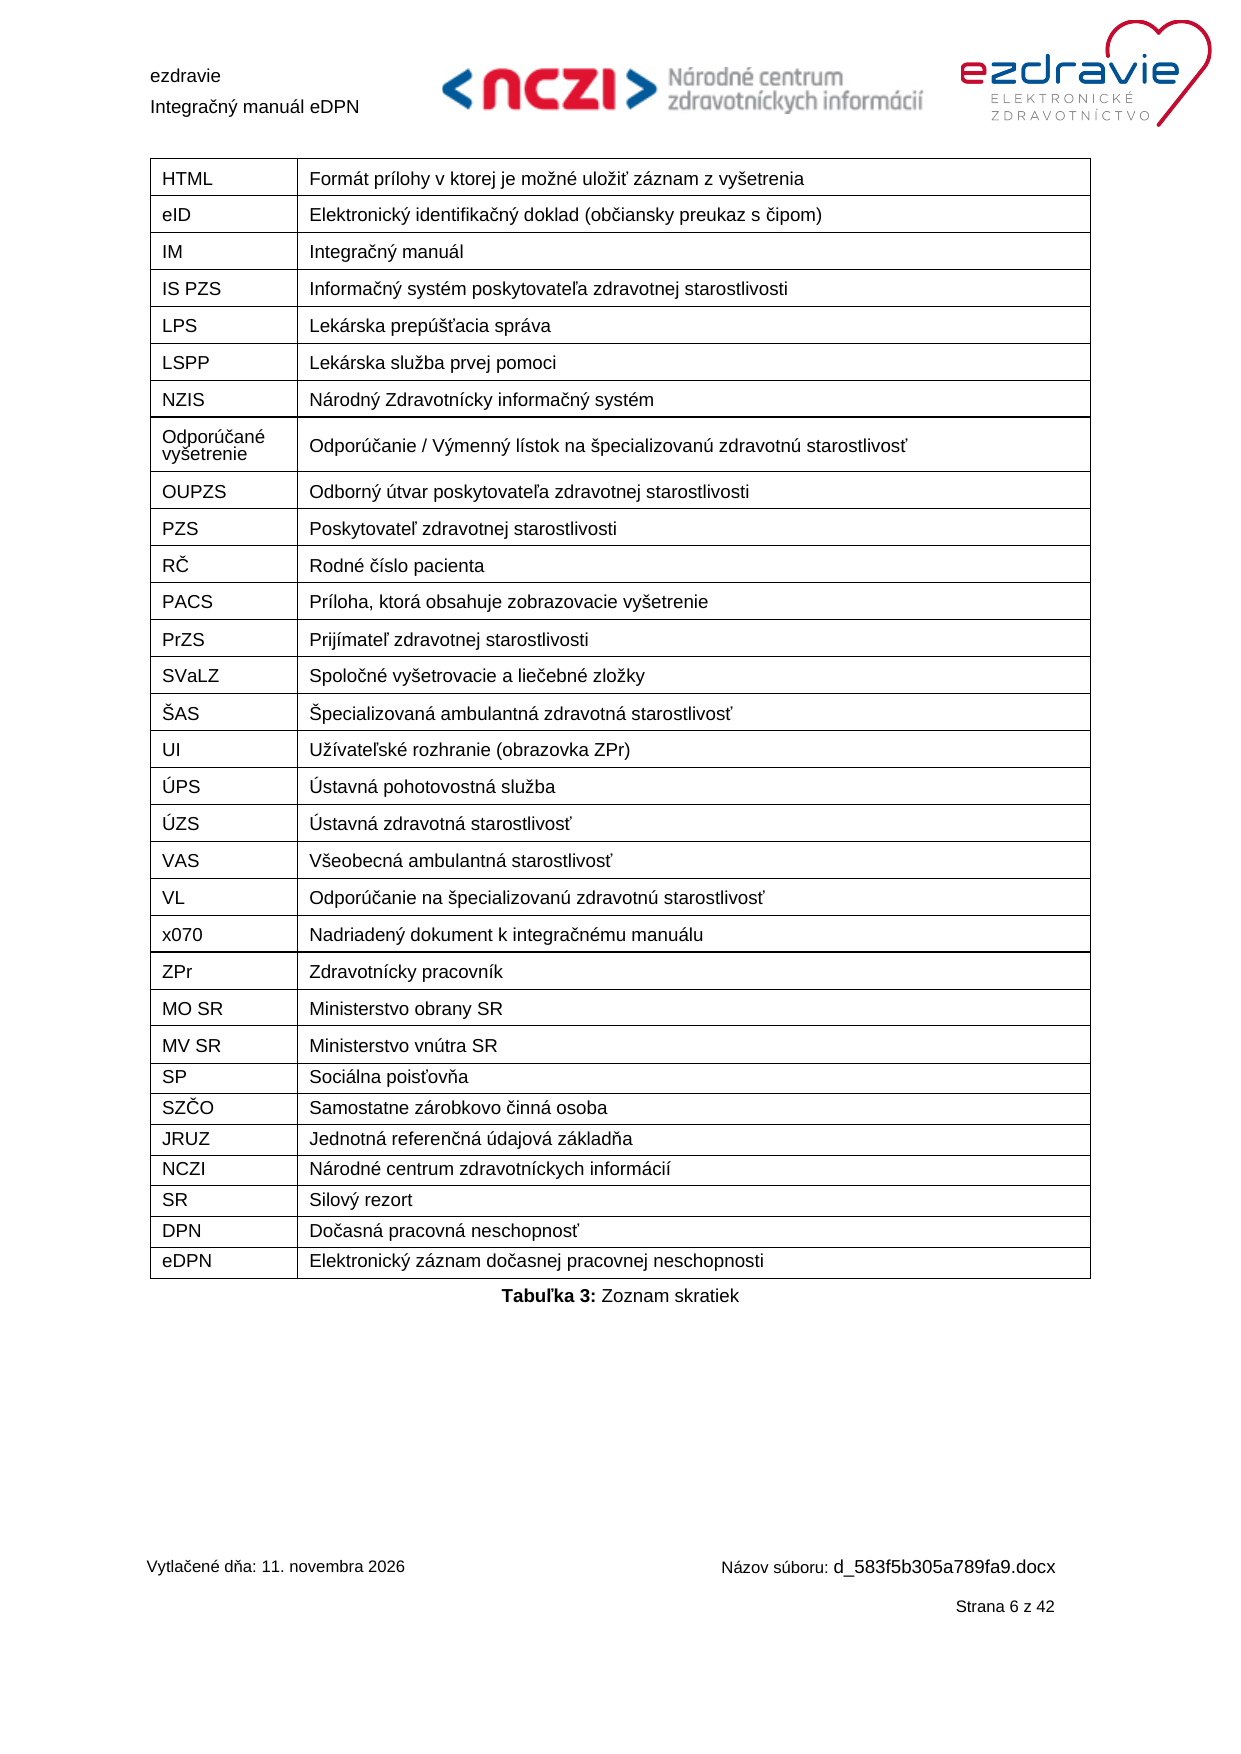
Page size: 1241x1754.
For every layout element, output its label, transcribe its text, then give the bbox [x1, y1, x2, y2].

table_cell LPS [151, 307, 297, 342]
table_cell IM [151, 233, 297, 268]
table_cell NZIS [151, 381, 297, 416]
table_cell Zdravotnícky pracovník [298, 953, 1090, 988]
table_cell IS PZS [151, 270, 297, 306]
table_cell eDPN [151, 1248, 297, 1277]
table_cell Všeobecná ambulantná starostlivosť [298, 842, 1090, 877]
table_cell SZČO [151, 1094, 297, 1124]
table_cell Prijímateľ zdravotnej starostlivosti [298, 620, 1090, 656]
table_cell MO SR [151, 990, 297, 1025]
table_cell ZPr [151, 953, 297, 988]
table_cell Lekárska služba prvej pomoci [298, 344, 1090, 379]
table_cell Formát prílohy v ktorej je možné uložiť záznam z vyšetrenia [298, 159, 1090, 194]
table_cell Ústavná pohotovostná služba [298, 768, 1090, 803]
picture [442, 67, 924, 114]
table_cell UI [151, 731, 297, 767]
table_cell PACS [151, 583, 297, 619]
table_cell Špecializovaná ambulantná zdravotná starostlivosť [298, 694, 1090, 729]
table_cell VAS [151, 842, 297, 877]
table_cell Národné centrum zdravotníckych informácií [298, 1156, 1090, 1185]
table_cell PrZS [151, 620, 297, 656]
table_cell RČ [151, 546, 297, 582]
table_cell Informačný systém poskytovateľa zdravotnej starostlivosti [298, 270, 1090, 306]
table_cell Jednotná referenčná údajová základňa [298, 1125, 1090, 1154]
table_cell OUPZS [151, 472, 297, 508]
table_cell NCZI [151, 1156, 297, 1185]
table_cell SVaLZ [151, 657, 297, 693]
table_cell SR [151, 1186, 297, 1216]
table_cell MV SR [151, 1026, 297, 1062]
table_cell ŠAS [151, 694, 297, 729]
table_cell Nadriadený dokument k integračnému manuálu [298, 916, 1090, 951]
picture [961, 20, 1212, 127]
table_cell x070 [151, 916, 297, 951]
table_cell Ministerstvo obrany SR [298, 990, 1090, 1025]
table_cell Elektronický záznam dočasnej pracovnej neschopnosti [298, 1248, 1090, 1277]
table_cell SP [151, 1064, 297, 1093]
table_cell Národný Zdravotnícky informačný systém [298, 381, 1090, 416]
table_cell ÚPS [151, 768, 297, 803]
table_cell Odborný útvar poskytovateľa zdravotnej starostlivosti [298, 472, 1090, 508]
table_cell Dočasná pracovná neschopnosť [298, 1217, 1090, 1247]
table_cell Ústavná zdravotná starostlivosť [298, 805, 1090, 841]
table_cell Odporúčanie / Výmenný lístok na špecializovanú zdravotnú starostlivosť [298, 418, 1090, 471]
table_cell ÚZS [151, 805, 297, 841]
table_cell DPN [151, 1217, 297, 1247]
table_cell Poskytovateľ zdravotnej starostlivosti [298, 509, 1090, 545]
table_cell Elektronický identifikačný doklad (občiansky preukaz s čipom) [298, 196, 1090, 232]
table_cell Integračný manuál [298, 233, 1090, 268]
table_cell VL [151, 879, 297, 914]
table_cell Rodné číslo pacienta [298, 546, 1090, 582]
table_cell eID [151, 196, 297, 232]
table_cell Odporúčanie na špecializovanú zdravotnú starostlivosť [298, 879, 1090, 914]
table_cell Užívateľské rozhranie (obrazovka ZPr) [298, 731, 1090, 767]
text Tabuľka 3: Zoznam skratiek [150, 1285, 1090, 1306]
table_cell LSPP [151, 344, 297, 379]
table_cell Odporúčané vyšetrenie [151, 418, 297, 471]
table_cell Sociálna poisťovňa [298, 1064, 1090, 1093]
table_cell Ministerstvo vnútra SR [298, 1026, 1090, 1062]
table_cell Lekárska prepúšťacia správa [298, 307, 1090, 342]
table_cell Spoločné vyšetrovacie a liečebné zložky [298, 657, 1090, 693]
table_cell Samostatne zárobkovo činná osoba [298, 1094, 1090, 1124]
table_cell Príloha, ktorá obsahuje zobrazovacie vyšetrenie [298, 583, 1090, 619]
table_cell Silový rezort [298, 1186, 1090, 1216]
table_cell HTML [151, 159, 297, 194]
table_cell PZS [151, 509, 297, 545]
table_cell JRUZ [151, 1125, 297, 1154]
